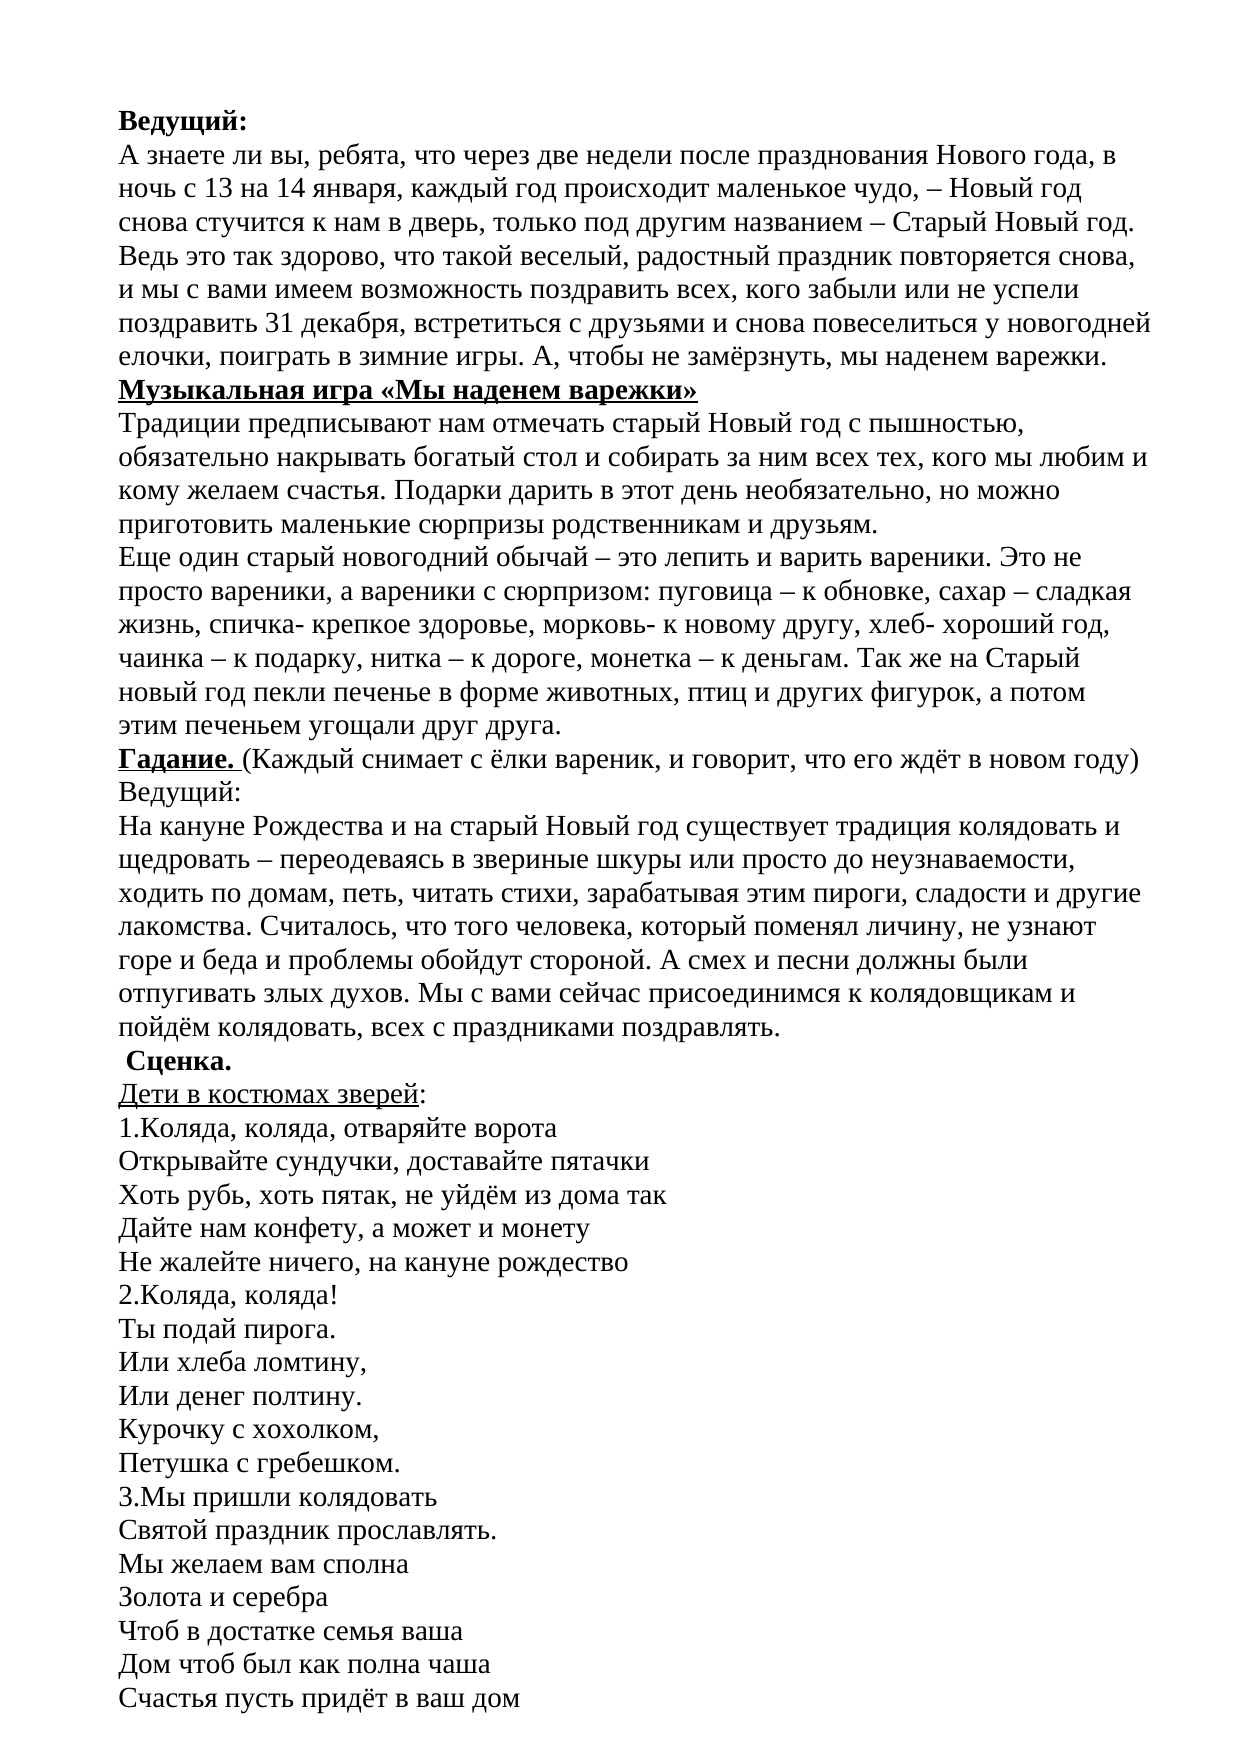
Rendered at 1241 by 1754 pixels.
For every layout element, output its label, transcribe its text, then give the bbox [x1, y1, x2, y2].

text Счастья пусть придёт в ваш дом [118, 1680, 1152, 1713]
text На кануне Рождества и на старый Новый год существует традиция колядовать и щедровать – переодеваясь в звериные шкуры или просто до неузнаваемости, ходить по домам, петь, читать стихи, зарабатывая этим пироги, сладости и другие лакомства. Считалось, что того человека, который поменял личину, не узнают горе и беда и проблемы обойдут стороной. А смех и песни должны были отпугивать злых духов. Мы с вами сейчас присоединимся к колядовщикам и пойдём колядовать, всех с праздниками поздравлять. [118, 808, 1152, 1043]
text Традиции предписывают нам отмечать старый Новый год с пышностью, обязательно накрывать богатый стол и собирать за ним всех тех, кого мы любим и кому желаем счастья. Подарки дарить в этот день необязательно, но можно приготовить маленькие сюрпризы родственникам и друзьям. [118, 405, 1152, 539]
text Дети в костюмах зверей: [118, 1076, 1152, 1110]
text Святой праздник прославлять. [118, 1512, 1152, 1546]
text 2.Коляда, коляда! [118, 1277, 1152, 1311]
text Ведущий: [118, 103, 1152, 137]
text Не жалейте ничего, на кануне рождество [118, 1244, 1152, 1277]
text Еще один старый новогодний обычай – это лепить и варить вареники. Это не просто вареники, а вареники с сюрпризом: пуговица – к обновке, сахар – сладкая жизнь, спичка- крепкое здоровье, морковь- к новому другу, хлеб- хороший год, чаинка – к подарку, нитка – к дороге, монетка – к деньгам. Так же на Старый новый год пекли печенье в форме животных, птиц и других фигурок, а потом этим печеньем угощали друг друга. [118, 539, 1152, 741]
text Хоть рубь, хоть пятак, не уйдём из дома так [118, 1177, 1152, 1210]
text 1.Коляда, коляда, отваряйте ворота [118, 1110, 1152, 1143]
text А знаете ли вы, ребята, что через две недели после празднования Нового года, в ночь с 13 на 14 января, каждый год происходит маленькое чудо, – Новый год снова стучится к нам в дверь, только под другим названием – Старый Новый год. Ведь это так здорово, что такой веселый, радостный праздник повторяется снова, и мы с вами имеем возможность поздравить всех, кого забыли или не успели поздравить 31 декабря, встретиться с друзьями и снова повеселиться у новогодней елочки, поиграть в зимние игры. А, чтобы не замёрзнуть, мы наденем варежки. [118, 137, 1152, 372]
text Чтоб в достатке семья ваша [118, 1613, 1152, 1646]
text 3.Мы пришли колядовать [118, 1479, 1152, 1512]
text Сценка. [118, 1043, 1152, 1076]
text Мы желаем вам сполна [118, 1546, 1152, 1579]
text Ты подай пирога. [118, 1311, 1152, 1344]
text Или хлеба ломтину, [118, 1344, 1152, 1378]
text Дайте нам конфету, а может и монету [118, 1210, 1152, 1244]
text Петушка с гребешком. [118, 1445, 1152, 1479]
text Музыкальная игра «Мы наденем варежки» [118, 372, 1152, 405]
text Ведущий: [118, 774, 1152, 808]
text Или денег полтину. [118, 1378, 1152, 1412]
text Курочку с хохолком, [118, 1412, 1152, 1445]
text Дом чтоб был как полна чаша [118, 1646, 1152, 1680]
text Золота и серебра [118, 1579, 1152, 1613]
text Открывайте сундучки, доставайте пятачки [118, 1143, 1152, 1177]
text Гадание. (Каждый снимает с ёлки вареник, и говорит, что его ждёт в новом году) [118, 741, 1152, 774]
